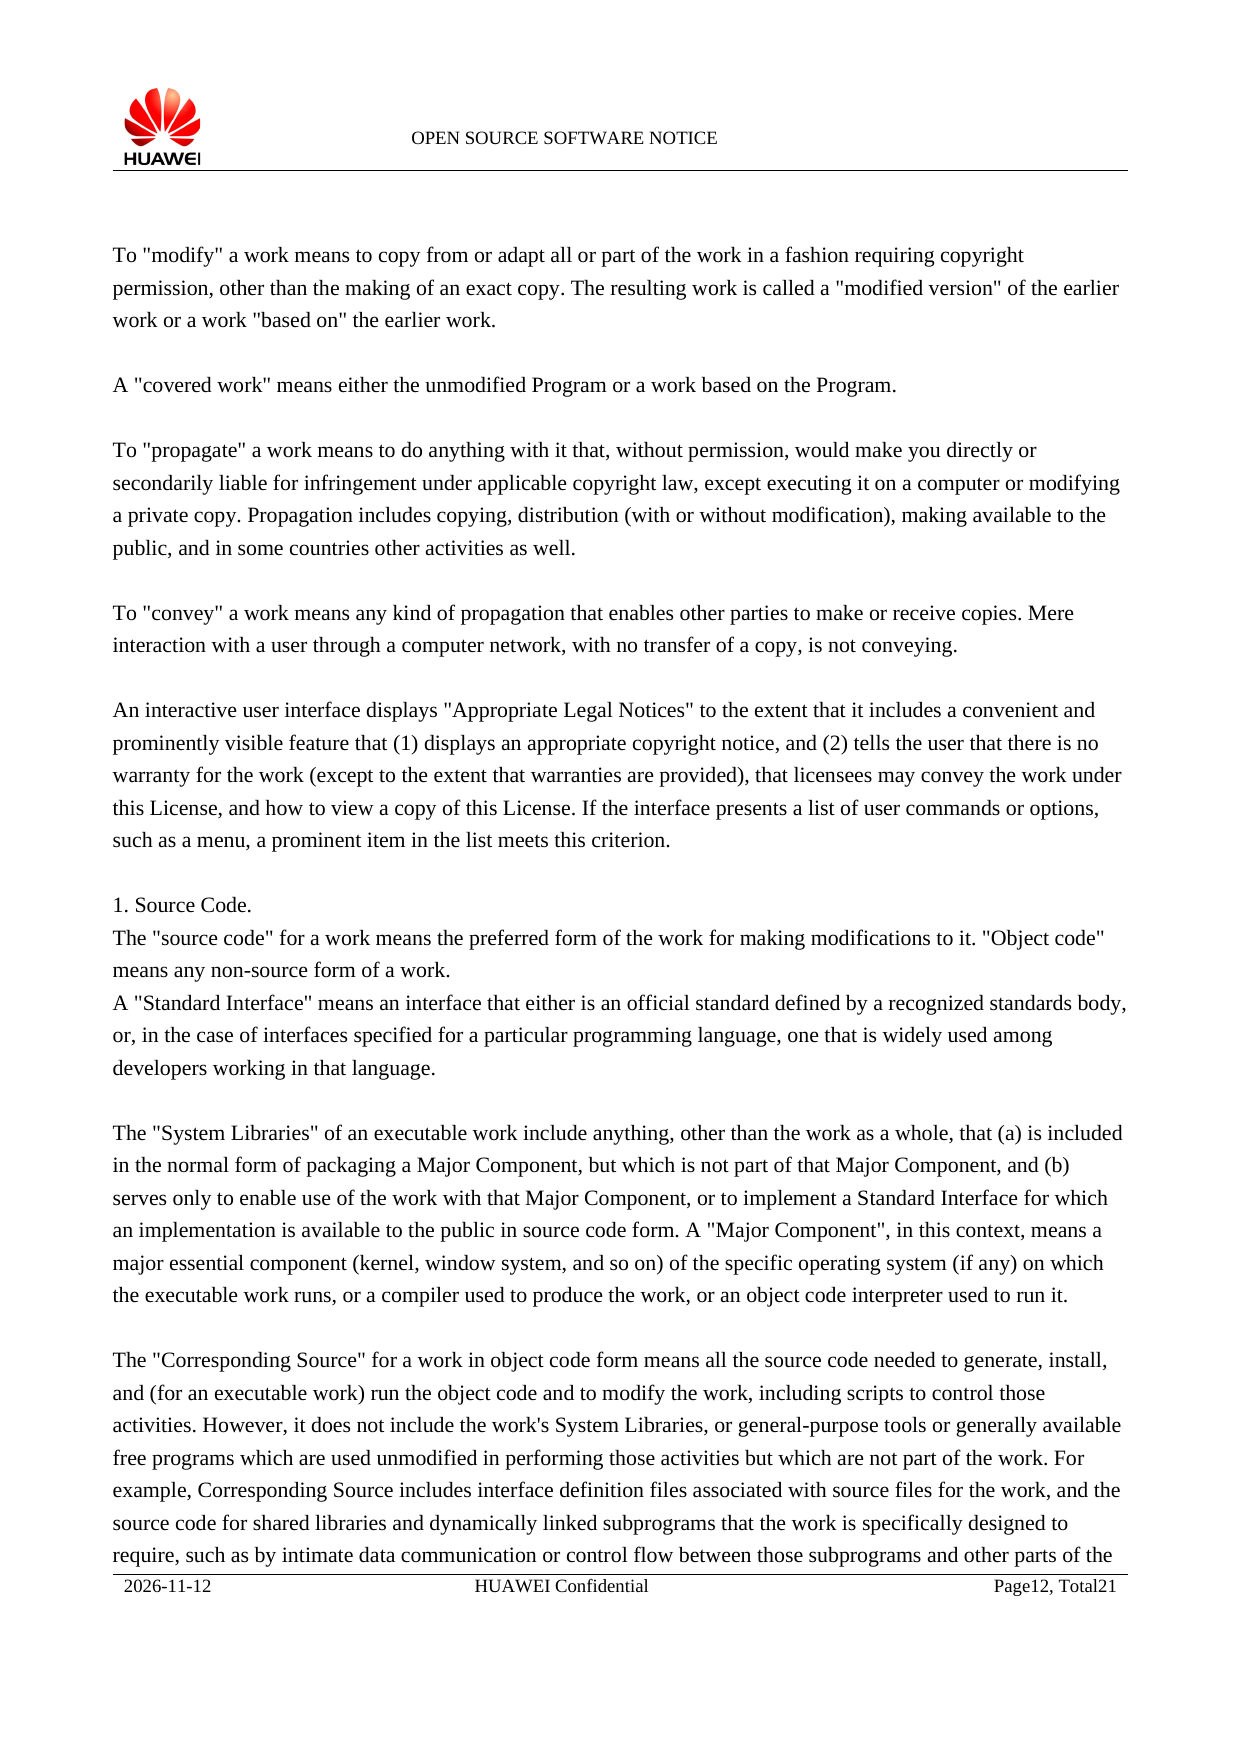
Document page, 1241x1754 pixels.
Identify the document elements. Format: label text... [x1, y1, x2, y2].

text An interactive user interface displays "Appropriate Legal Notices" to the extent that it includes a convenient and prominently visible feature that (1) displays an appropriate copyright notice, and (2) tells the user that there is no warranty for the work (except to the extent that warranties are provided), that licensees may convey the work under this License, and how to view a copy of this License. If the interface presents a list of user commands or options, such as a menu, a prominent item in the list meets this criterion. [112, 694, 1128, 856]
text 1. Source Code. [112, 889, 1128, 921]
text A "covered work" means either the unmodified Program or a work based on the Program. [112, 369, 1128, 401]
text The "source code" for a work means the preferred form of the work for making modifications to it. "Object code" means any non-source form of a work. [112, 921, 1128, 986]
text A "Standard Interface" means an interface that either is an official standard defined by a recognized standards body, or, in the case of interfaces specified for a particular programming language, one that is widely used among developers working in that language. [112, 986, 1128, 1084]
text To "convey" a work means any kind of propagation that enables other parties to make or receive copies. Mere interaction with a user through a computer network, with no transfer of a copy, is not conveying. [112, 596, 1128, 661]
text To "modify" a work means to copy from or adapt all or part of the work in a fashion requiring copyright permission, other than the making of an exact copy. The resulting work is called a "modified version" of the earlier work or a work "based on" the earlier work. [112, 239, 1128, 336]
text The "System Libraries" of an executable work include anything, other than the work as a whole, that (a) is included in the normal form of packaging a Major Component, but which is not part of that Major Component, and (b) serves only to enable use of the work with that Major Component, or to implement a Standard Interface for which an implementation is available to the public in source code form. A "Major Component", in this context, means a major essential component (kernel, window system, and so on) of the specific operating system (if any) on which the executable work runs, or a compiler used to produce the work, or an object code interpreter used to run it. [112, 1116, 1128, 1311]
picture [124, 88, 201, 165]
text To "propagate" a work means to do anything with it that, without permission, would make you directly or secondarily liable for infringement under applicable copyright law, except executing it on a computer or modifying a private copy. Propagation includes copying, distribution (with or without modification), making available to the public, and in some countries other activities as well. [112, 434, 1128, 564]
